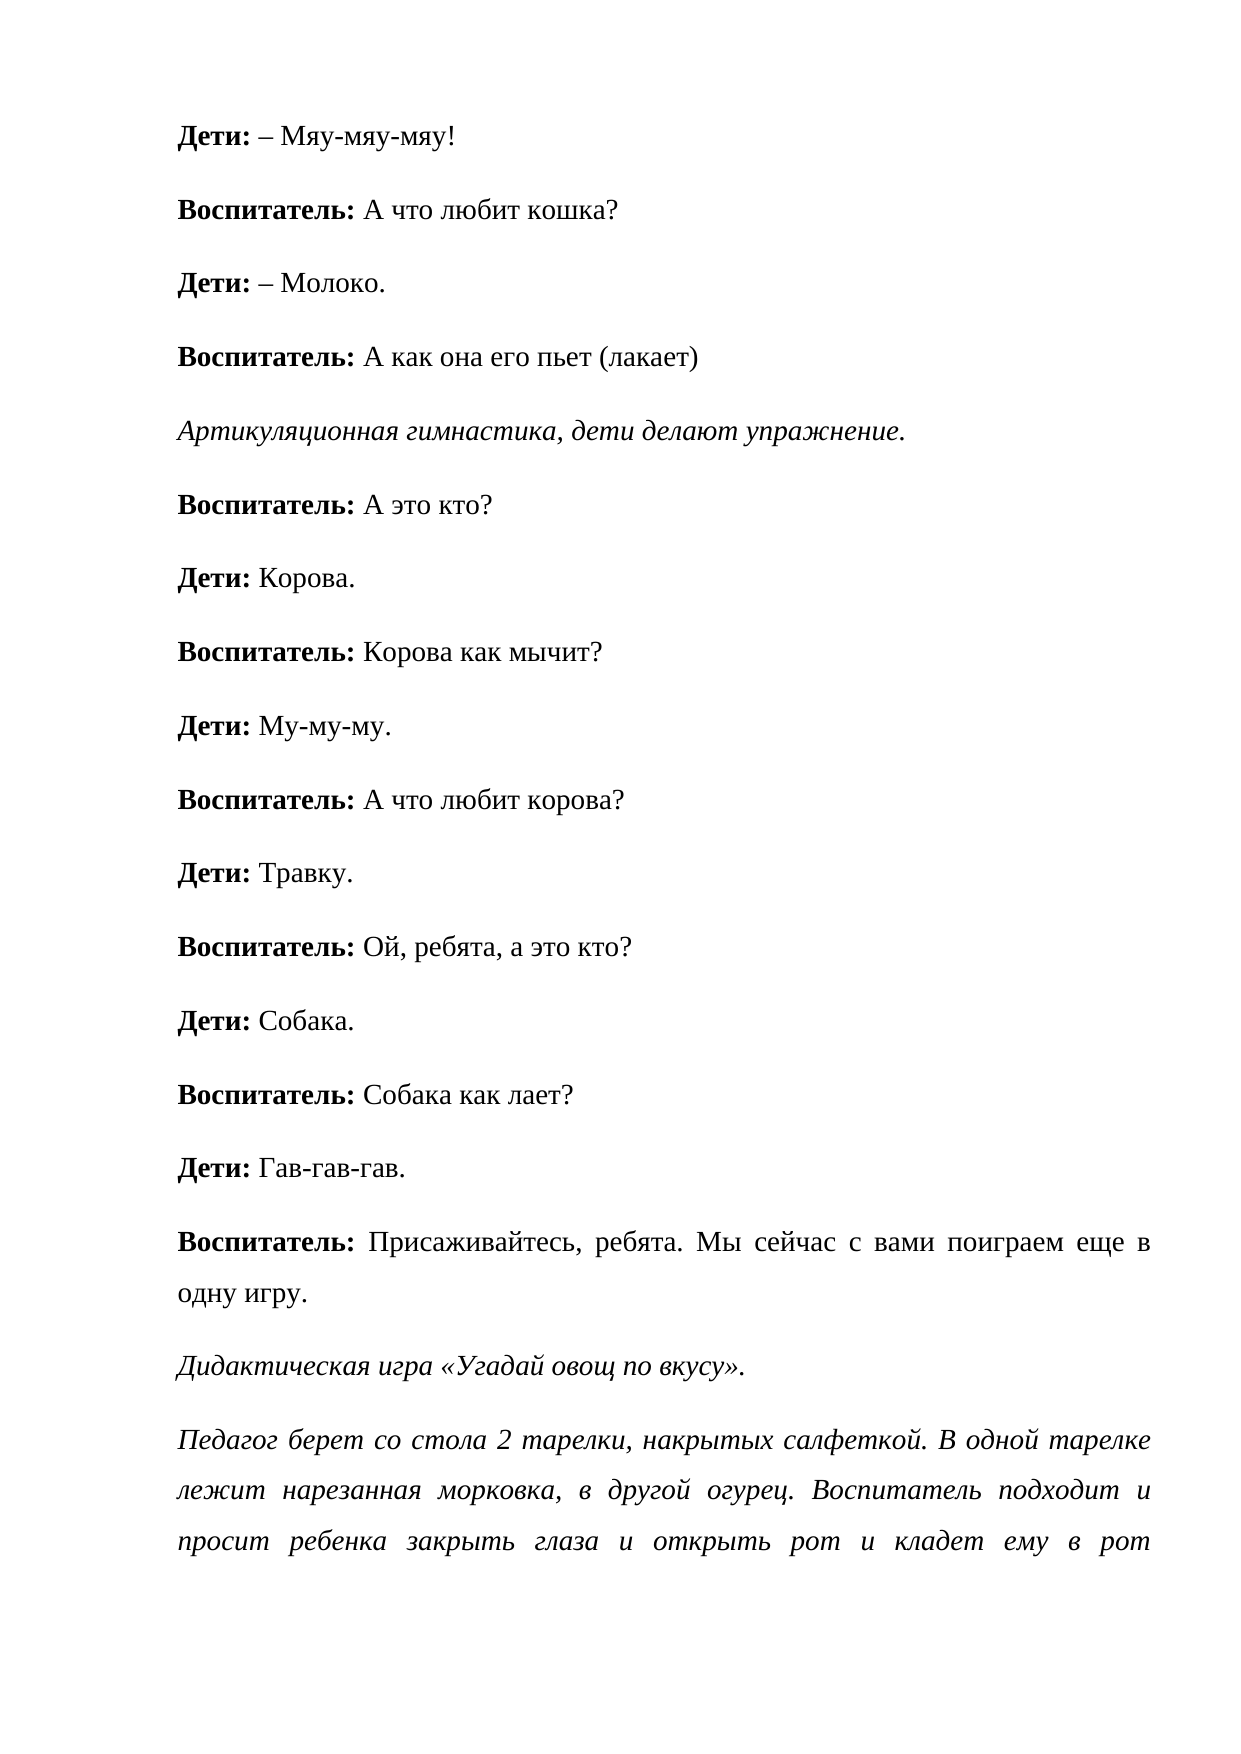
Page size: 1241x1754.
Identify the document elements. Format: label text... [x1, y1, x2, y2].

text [177, 1422, 1152, 1556]
text Дети: – Молоко. [177, 266, 1152, 299]
text Воспитатель: А это кто? [177, 487, 1152, 520]
text Дидактическая игра «Угадай овощ по вкусу». [177, 1348, 1152, 1382]
text Воспитатель: Ой, ребята, а это кто? [177, 929, 1152, 963]
text Дети: Гав-гав-гав. [177, 1151, 1152, 1184]
text Дети: – Мяу-мяу-мяу! [177, 118, 1152, 152]
text Дети: Корова. [177, 561, 1152, 594]
text Дети: Собака. [177, 1003, 1152, 1037]
text Артикуляционная гимнастика, дети делают упражнение. [177, 413, 1152, 447]
text Воспитатель: Присаживайтесь, ребята. Мы сейчас с вами поиграем еще в одну игру. [177, 1224, 1152, 1308]
text Воспитатель: Собака как лает? [177, 1077, 1152, 1110]
text Воспитатель: Корова как мычит? [177, 634, 1152, 668]
text Воспитатель: А как она его пьет (лакает) [177, 339, 1152, 373]
text Воспитатель: А что любит кошка? [177, 192, 1152, 225]
text Дети: Травку. [177, 856, 1152, 889]
text Дети: Му-му-му. [177, 708, 1152, 742]
text Воспитатель: А что любит корова? [177, 782, 1152, 815]
